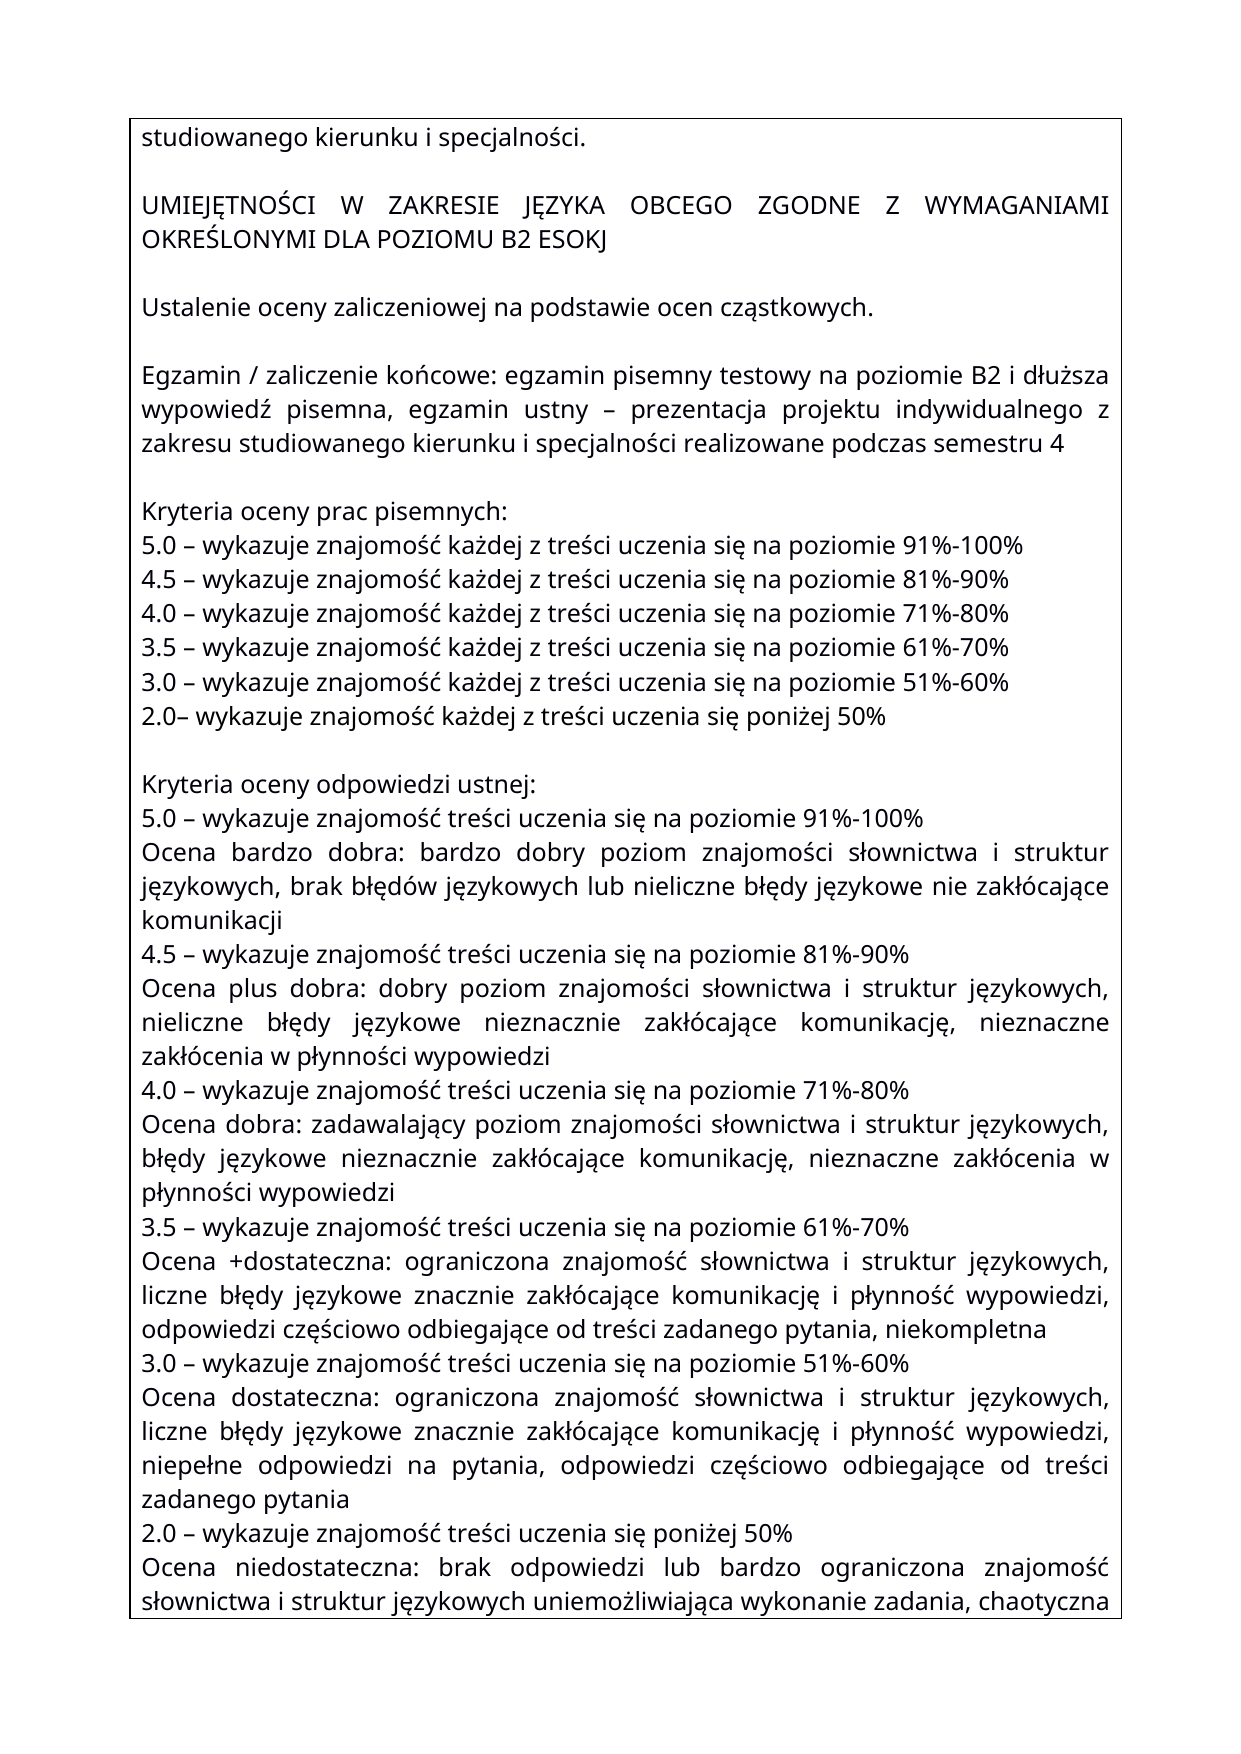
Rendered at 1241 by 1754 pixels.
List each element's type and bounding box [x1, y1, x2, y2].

table_header [131, 119, 1121, 1618]
